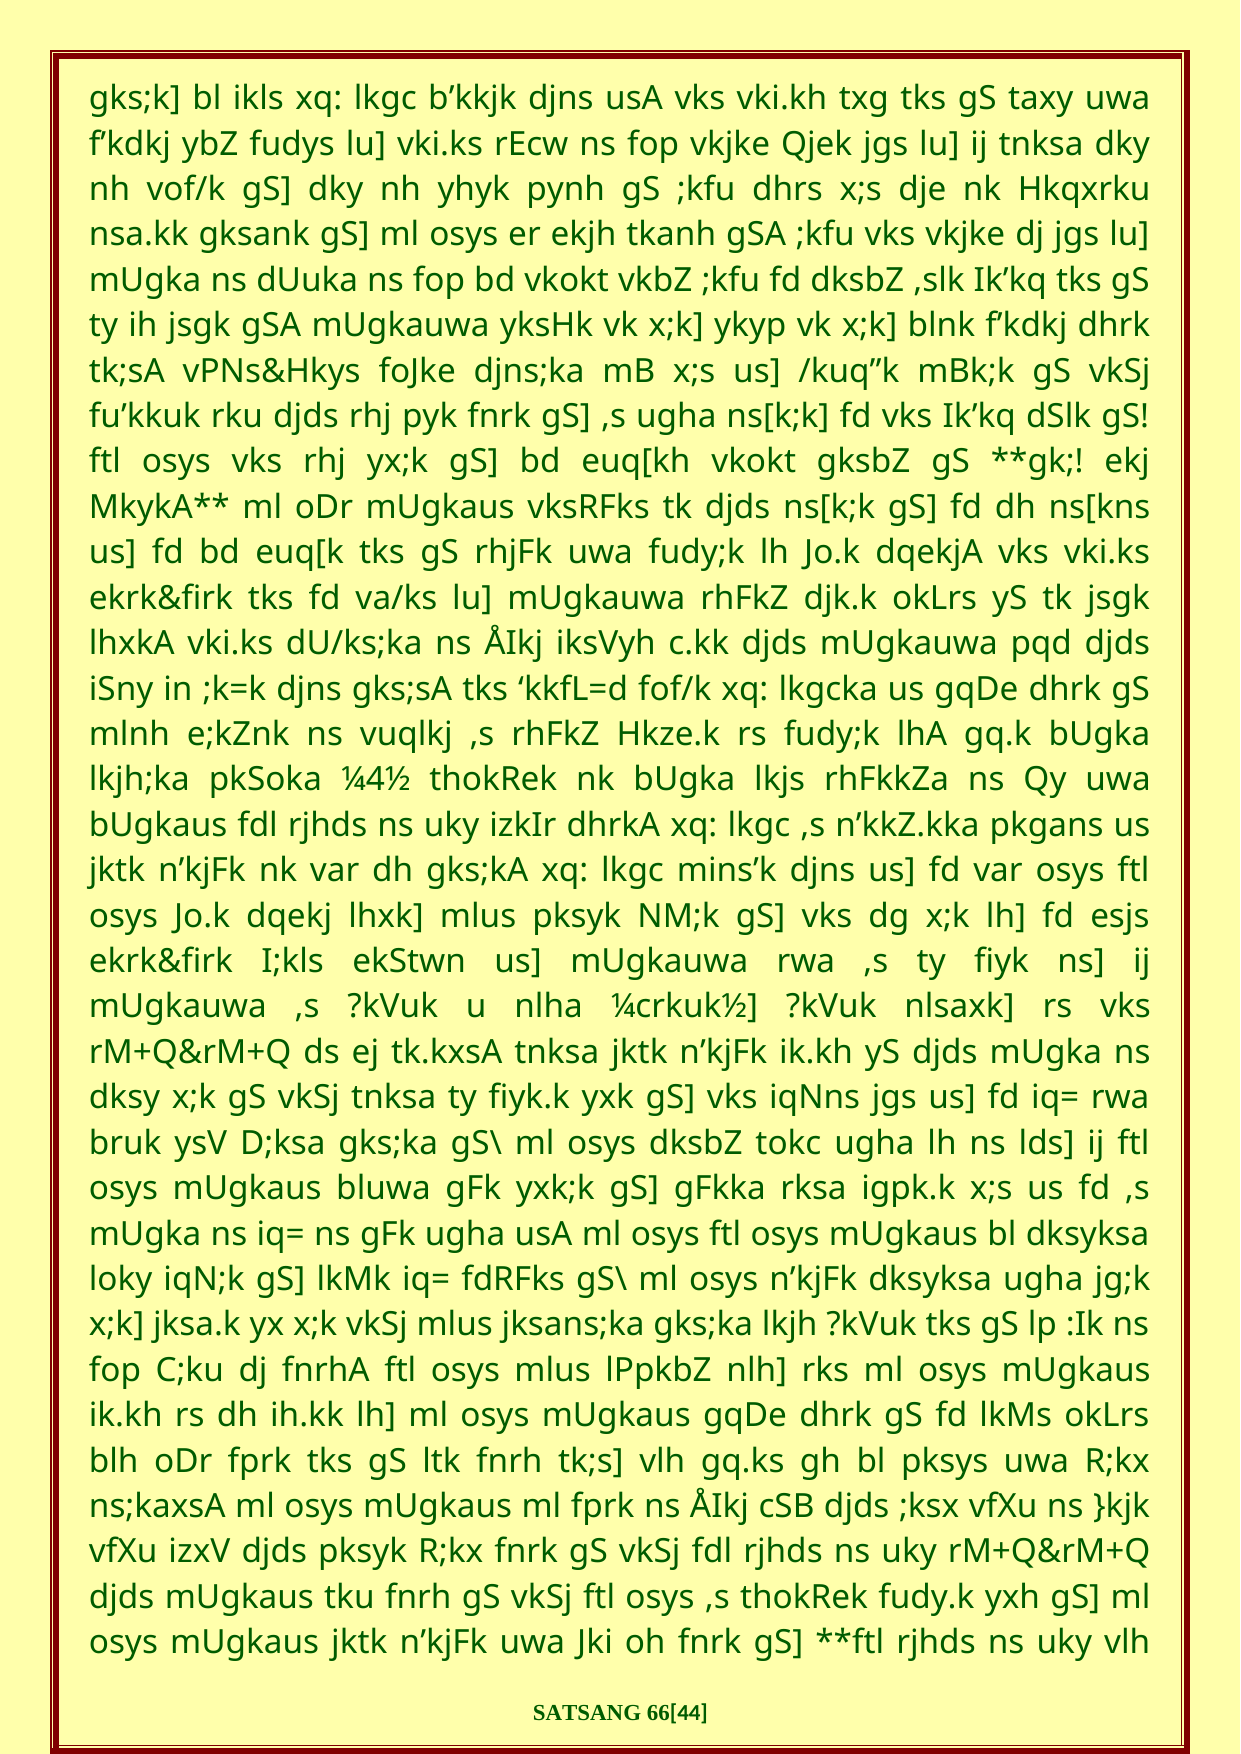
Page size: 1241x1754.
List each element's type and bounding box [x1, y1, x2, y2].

text [89, 74, 1152, 1663]
